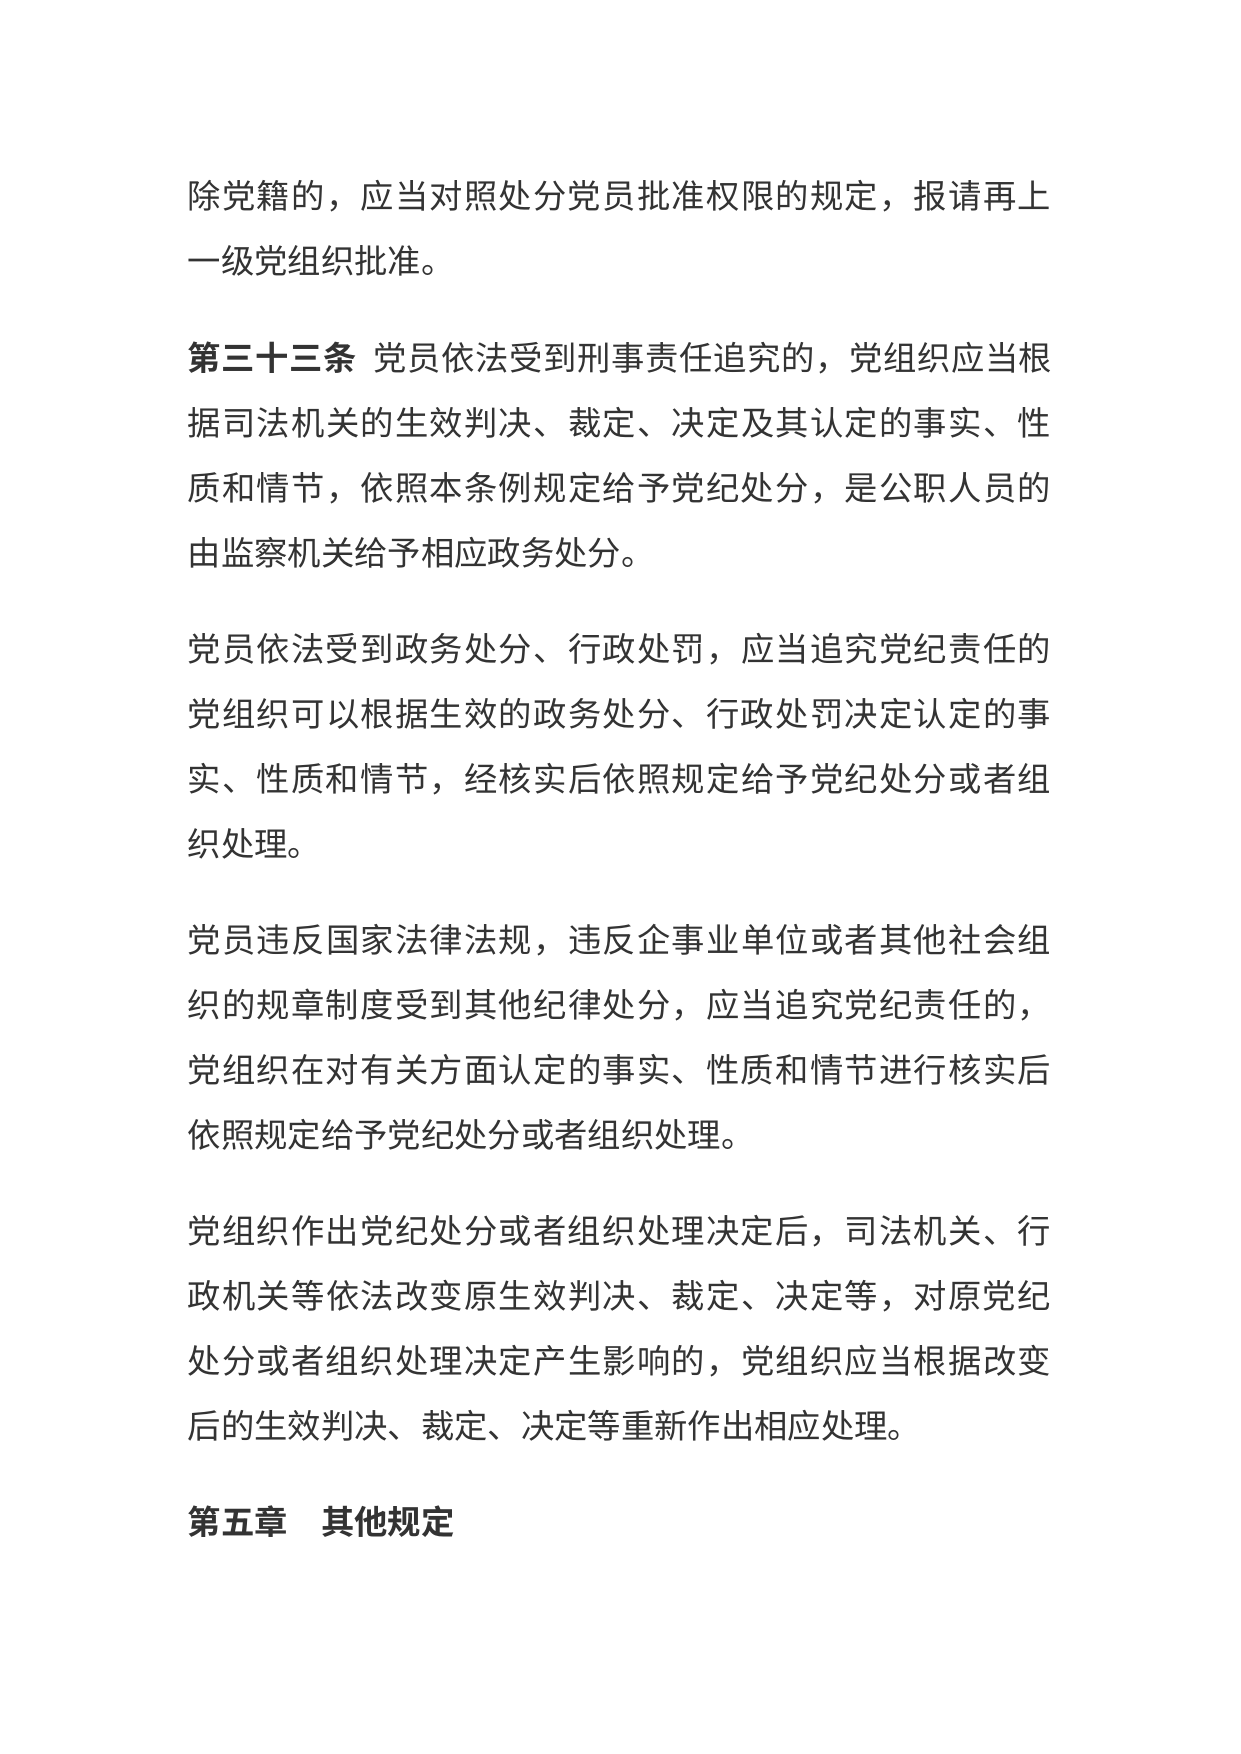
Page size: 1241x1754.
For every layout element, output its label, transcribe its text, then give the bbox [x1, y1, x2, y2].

text 第五章 其他规定 [187, 1488, 1053, 1553]
text 党员违反国家法律法规，违反企事业单位或者其他社会组织的规章制度受到其他纪律处分，应当追究党纪责任的，党组织在对有关方面认定的事实、性质和情节进行核实后，依照规定给予党纪处分或者组织处理。 [187, 905, 1053, 1165]
text 党员依法受到政务处分、行政处罚，应当追究党纪责任的，党组织可以根据生效的政务处分、行政处罚决定认定的事实、性质和情节，经核实后依照规定给予党纪处分或者组织处理。 [187, 614, 1053, 874]
text 党组织作出党纪处分或者组织处理决定后，司法机关、行政机关等依法改变原生效判决、裁定、决定等，对原党纪处分或者组织处理决定产生影响的，党组织应当根据改变后的生效判决、裁定、决定等重新作出相应处理。 [187, 1197, 1053, 1457]
text 第三十三条 党员依法受到刑事责任追究的，党组织应当根据司法机关的生效判决、裁定、决定及其认定的事实、性质和情节，依照本条例规定给予党纪处分，是公职人员的由监察机关给予相应政务处分。 [187, 323, 1053, 583]
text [187, 162, 1053, 292]
